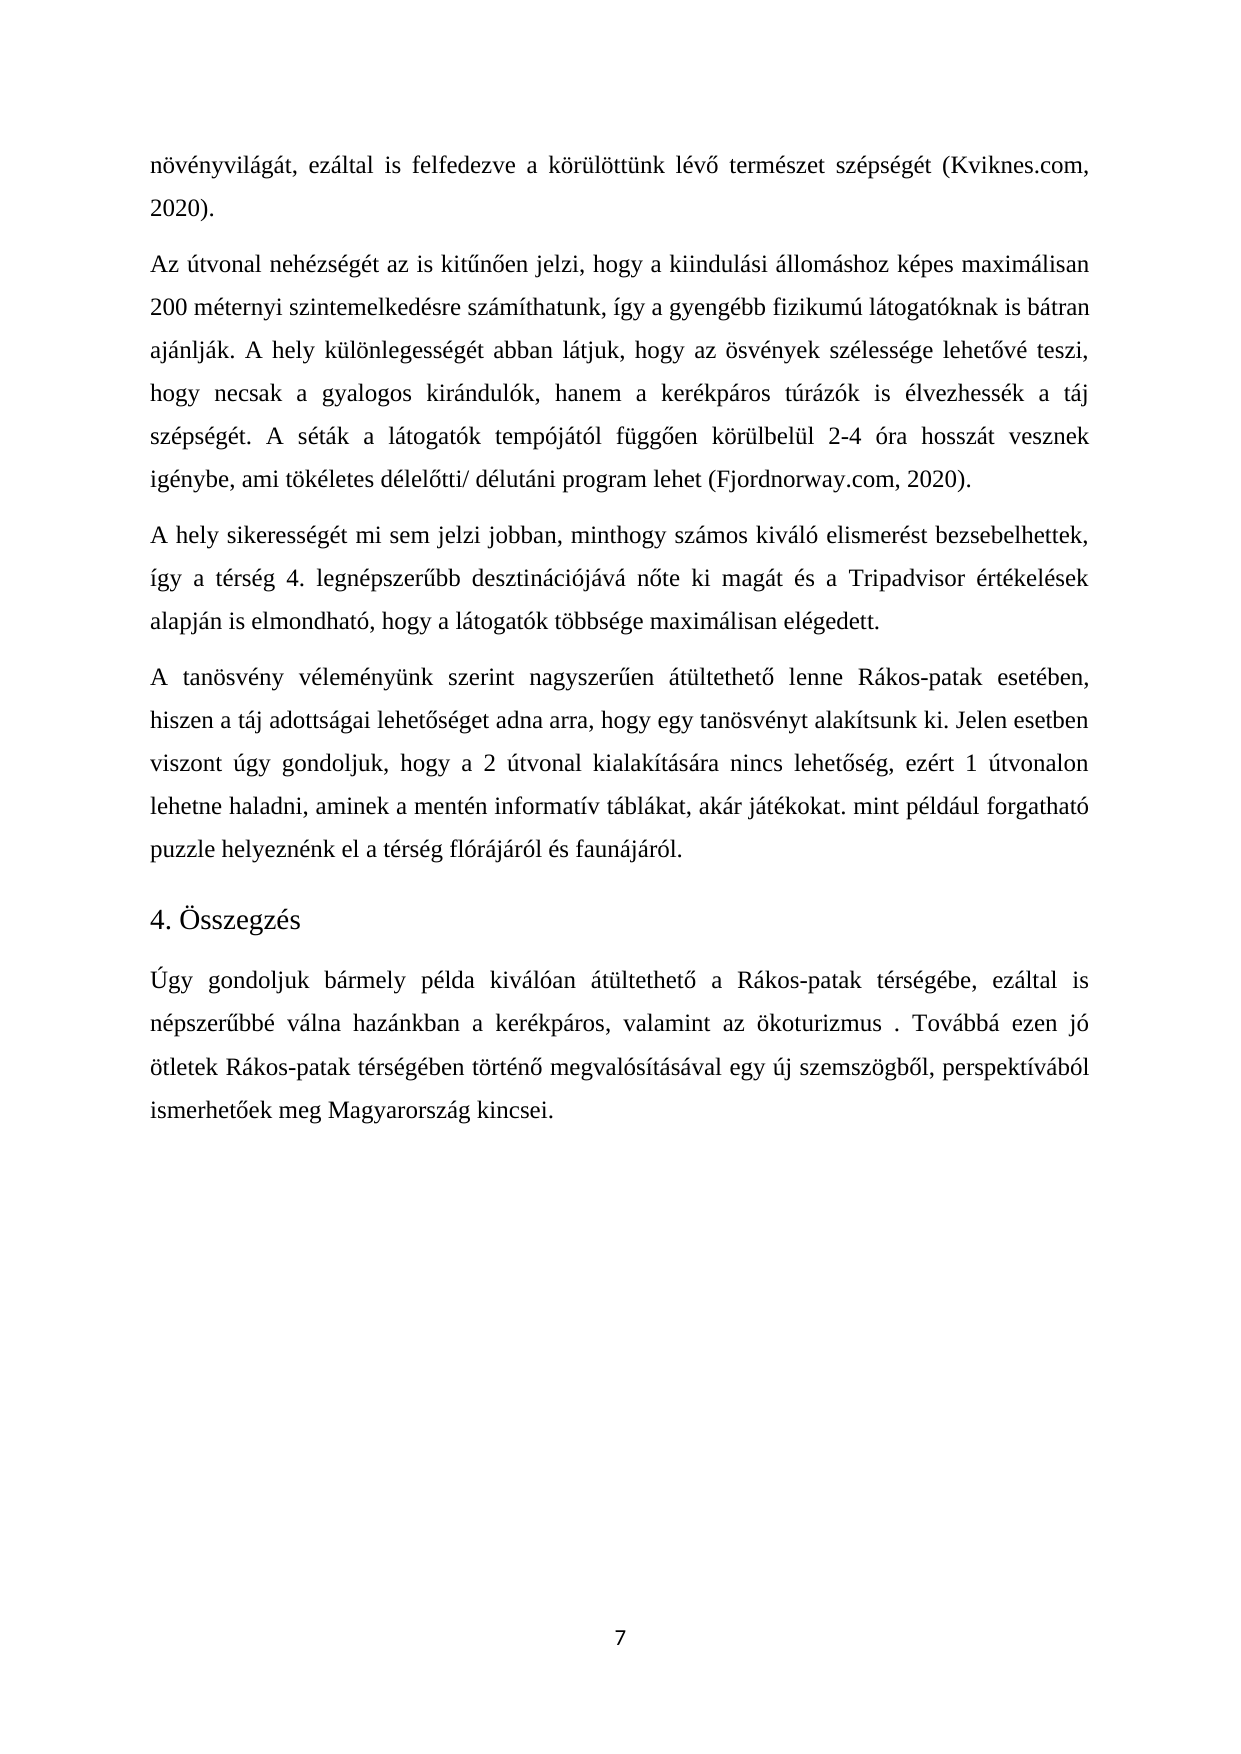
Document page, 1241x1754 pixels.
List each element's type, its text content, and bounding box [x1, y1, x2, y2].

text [150, 150, 1090, 222]
text Az útvonal nehézségét az is kitűnően jelzi, hogy a kiindulási állomáshoz képes maximálisan 200 méternyi szintemelkedésre számíthatunk, így a gyengébb fizikumú látogatóknak is bátran ajánlják. A hely különlegességét abban látjuk, hogy az ösvények szélessége lehetővé teszi, hogy necsak a gyalogos kirándulók, hanem a kerékpáros túrázók is élvezhessék a táj szépségét. A séták a látogatók tempójától függően körülbelül 2-4 óra hosszát vesznek igénybe, ami tökéletes délelőtti/ délutáni program lehet (Fjordnorway.com, 2020). [150, 249, 1090, 493]
text Úgy gondoljuk bármely példa kiválóan átültethető a Rákos-patak térségébe, ezáltal is népszerűbbé válna hazánkban a kerékpáros, valamint az ökoturizmus . Továbbá ezen jó ötletek Rákos-patak térségében történő megvalósításával egy új szemszögből, perspektívából ismerhetőek meg Magyarország kincsei. [150, 965, 1090, 1123]
text A hely sikerességét mi sem jelzi jobban, minthogy számos kiváló elismerést bezsebelhettek, így a térség 4. legnépszerűbb desztinációjává nőte ki magát és a Tripadvisor értékelések alapján is elmondható, hogy a látogatók többsége maximálisan elégedett. [150, 520, 1090, 635]
text A tanösvény véleményünk szerint nagyszerűen átültethető lenne Rákos-patak esetében, hiszen a táj adottságai lehetőséget adna arra, hogy egy tanösvényt alakítsunk ki. Jelen esetben viszont úgy gondoljuk, hogy a 2 útvonal kialakítására nincs lehetőség, ezért 1 útvonalon lehetne haladni, aminek a mentén informatív táblákat, akár játékokat. mint például forgatható puzzle helyeznénk el a térség flórájáról és faunájáról. [150, 662, 1090, 863]
subtitle 4. Összegzés [150, 902, 1090, 936]
